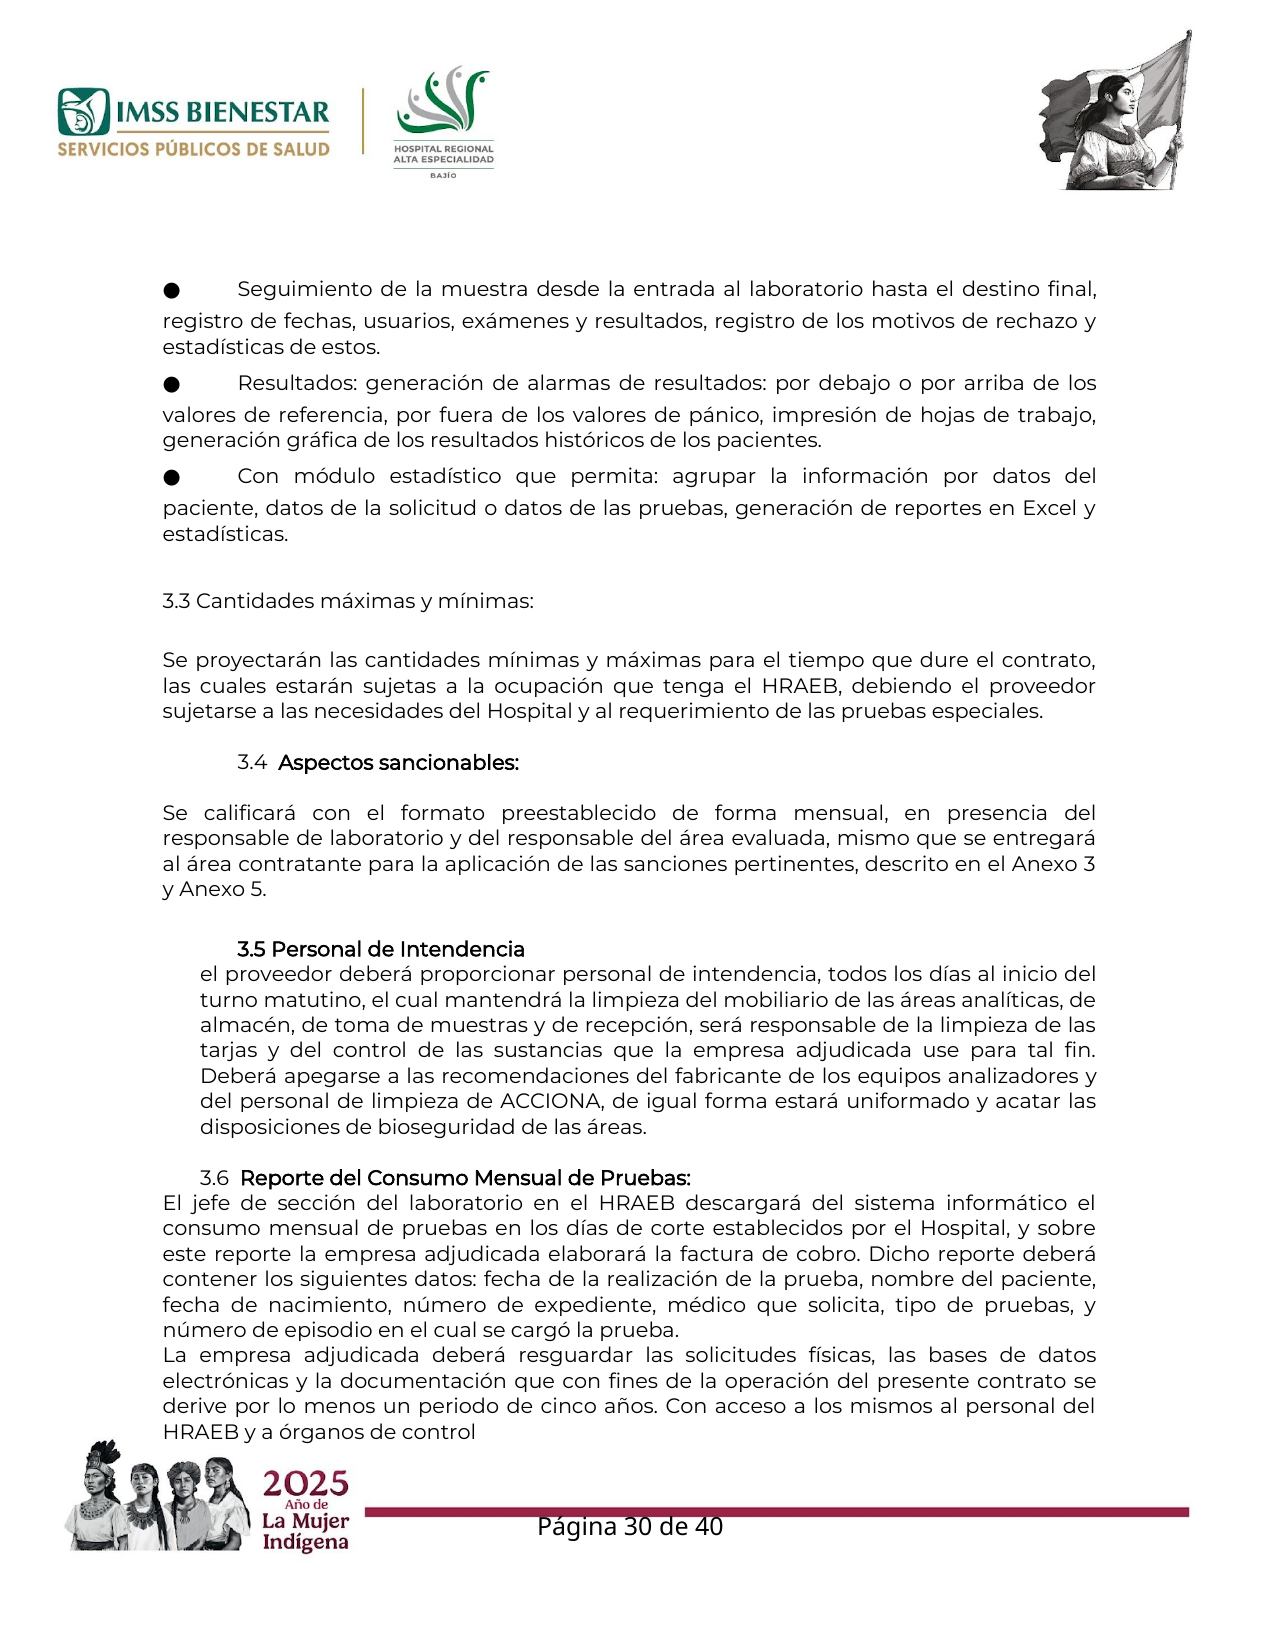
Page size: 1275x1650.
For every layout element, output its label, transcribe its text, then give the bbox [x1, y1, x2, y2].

text Se calificará con el formato preestablecido de forma mensual, en presencia del responsable de laboratorio y del responsable del área evaluada, mismo que se entregará al área contratante para la aplicación de las sanciones pertinentes, descrito en el Anexo 3 y Anexo 5. [162, 800, 1098, 902]
list Con módulo estadístico que permita: agrupar la información por datos del paciente, datos de la solicitud o datos de las pruebas, generación de reportes en Excel y estadísticas. [162, 453, 1098, 546]
text el proveedor deberá proporcionar personal de intendencia, todos los días al inicio del turno matutino, el cual mantendrá la limpieza del mobiliario de las áreas analíticas, de almacén, de toma de muestras y de recepción, será responsable de la limpieza de las tarjas y del control de las sustancias que la empresa adjudicada use para tal fin. Deberá apegarse a las recomendaciones del fabricante de los equipos analizadores y del personal de limpieza de ACCIONA, de igual forma estará uniformado y acatar las disposiciones de bioseguridad de las áreas. [200, 961, 1098, 1139]
list Seguimiento de la muestra desde la entrada al laboratorio hasta el destino final, registro de fechas, usuarios, exámenes y resultados, registro de los motivos de rechazo y estadísticas de estos. [162, 266, 1098, 359]
text La empresa adjudicada deberá resguardar las solicitudes físicas, las bases de datos electrónicas y la documentación que con fines de la operación del presente contrato se derive por lo menos un periodo de cinco años. Con acceso a los mismos al personal del HRAEB y a órganos de control [162, 1343, 1098, 1444]
text 3.6 Reporte del Consumo Mensual de Pruebas: [200, 1165, 1098, 1190]
text Se proyectarán las cantidades mínimas y máximas para el tiempo que dure el contrato, las cuales estarán sujetas a la ocupación que tenga el HRAEB, debiendo el proveedor sujetarse a las necesidades del Hospital y al requerimiento de las pruebas especiales. [162, 648, 1098, 724]
text El jefe de sección del laboratorio en el HRAEB descargará del sistema informático el consumo mensual de pruebas en los días de corte establecidos por el Hospital, y sobre este reporte la empresa adjudicada elaborará la factura de cobro. Dicho reporte deberá contener los siguientes datos: fecha de la realización de la prueba, nombre del paciente, fecha de nacimiento, número de expediente, médico que solicita, tipo de pruebas, y número de episodio en el cual se cargó la prueba. [162, 1190, 1098, 1343]
list Resultados: generación de alarmas de resultados: por debajo o por arriba de los valores de referencia, por fuera de los valores de pánico, impresión de hojas de trabajo, generación gráfica de los resultados históricos de los pacientes. [162, 359, 1098, 453]
text 3.4 Aspectos sancionables: [237, 749, 1098, 775]
subtitle 3.3 Cantidades máximas y mínimas: [162, 588, 1098, 614]
picture [0, 0, 1263, 1650]
text 3.5 Personal de Intendencia [237, 936, 1098, 961]
